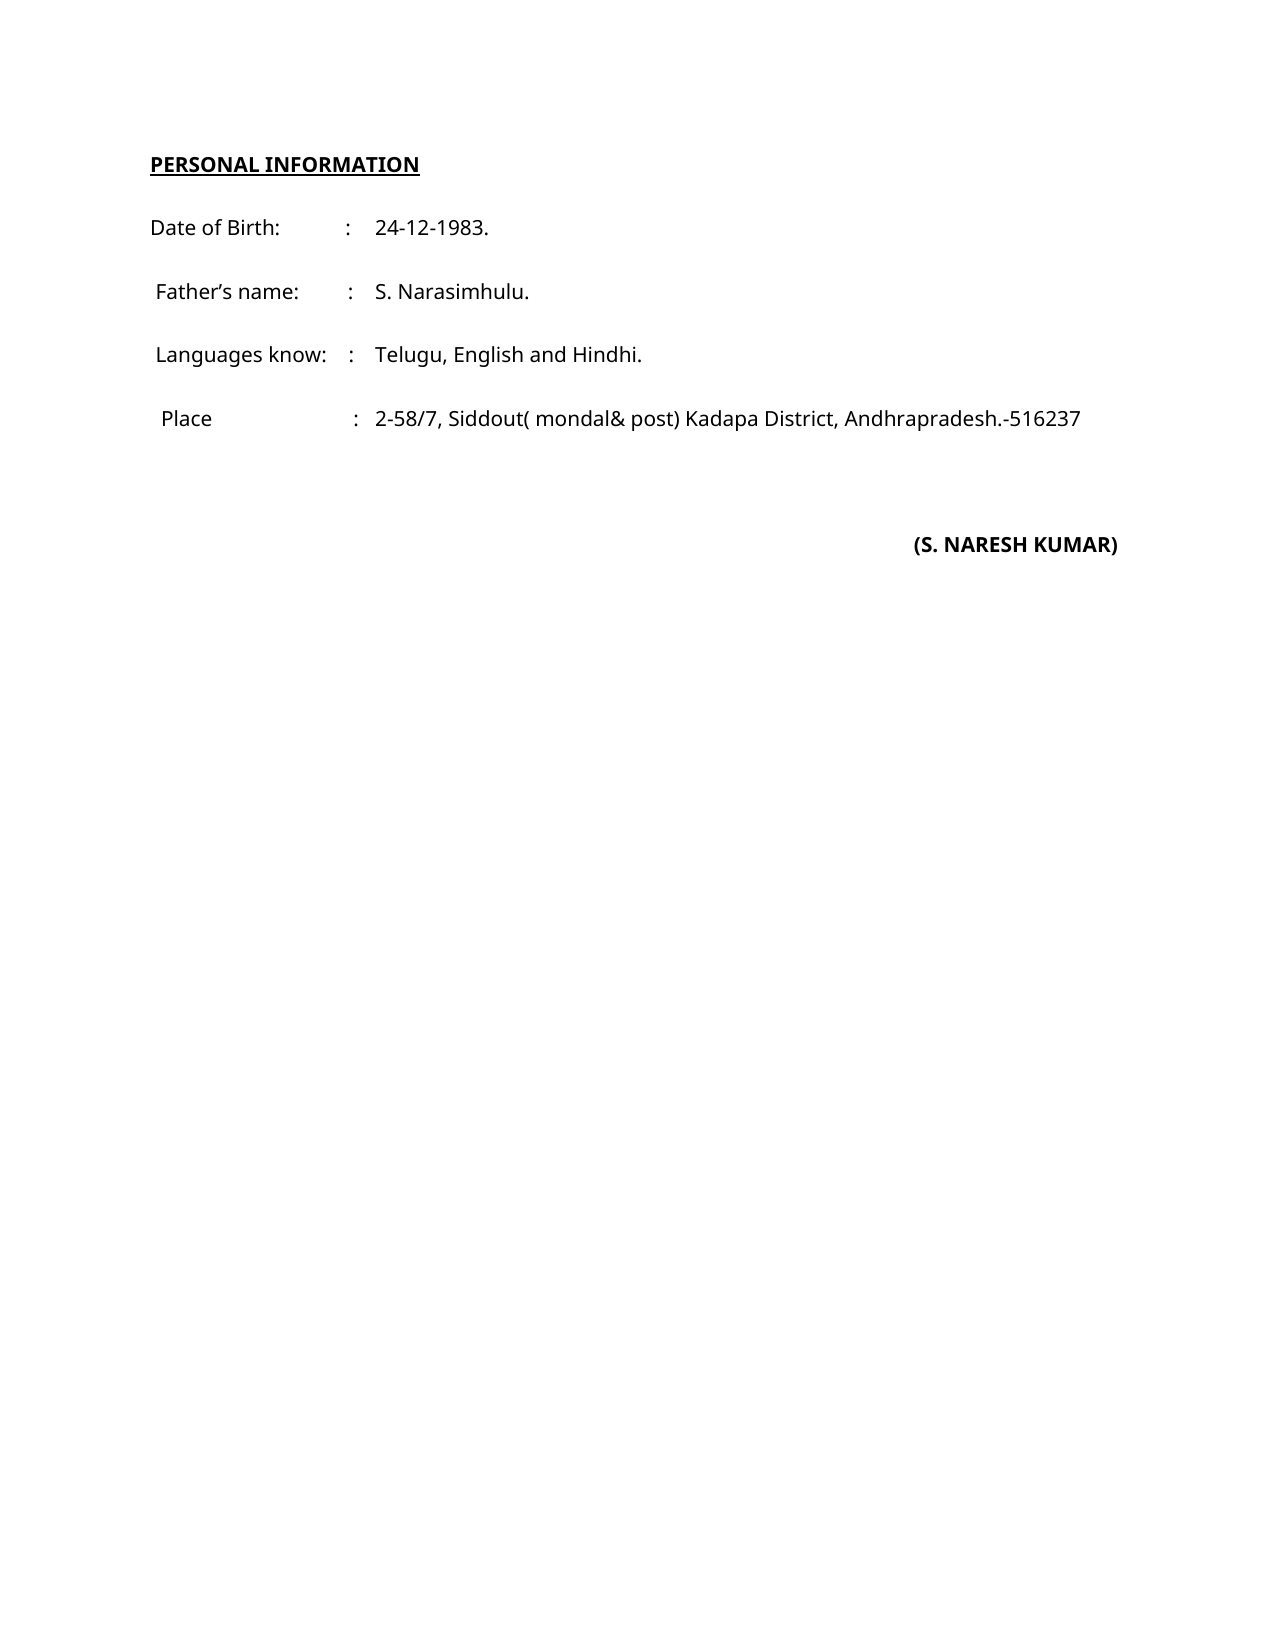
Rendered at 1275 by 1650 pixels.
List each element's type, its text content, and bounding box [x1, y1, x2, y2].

text PERSONAL INFORMATION [150, 150, 1125, 178]
text Place : 2-58/7, Siddout( mondal& post) Kadapa District, Andhrapradesh.-516237 [150, 404, 1125, 432]
text Languages know: : Telugu, English and Hindhi. [150, 340, 1125, 369]
text Date of Birth: : 24-12-1983. [150, 213, 1125, 242]
text Father’s name: : S. Narasimhulu. [150, 277, 1125, 305]
text (S. NARESH KUMAR) [150, 530, 1125, 558]
